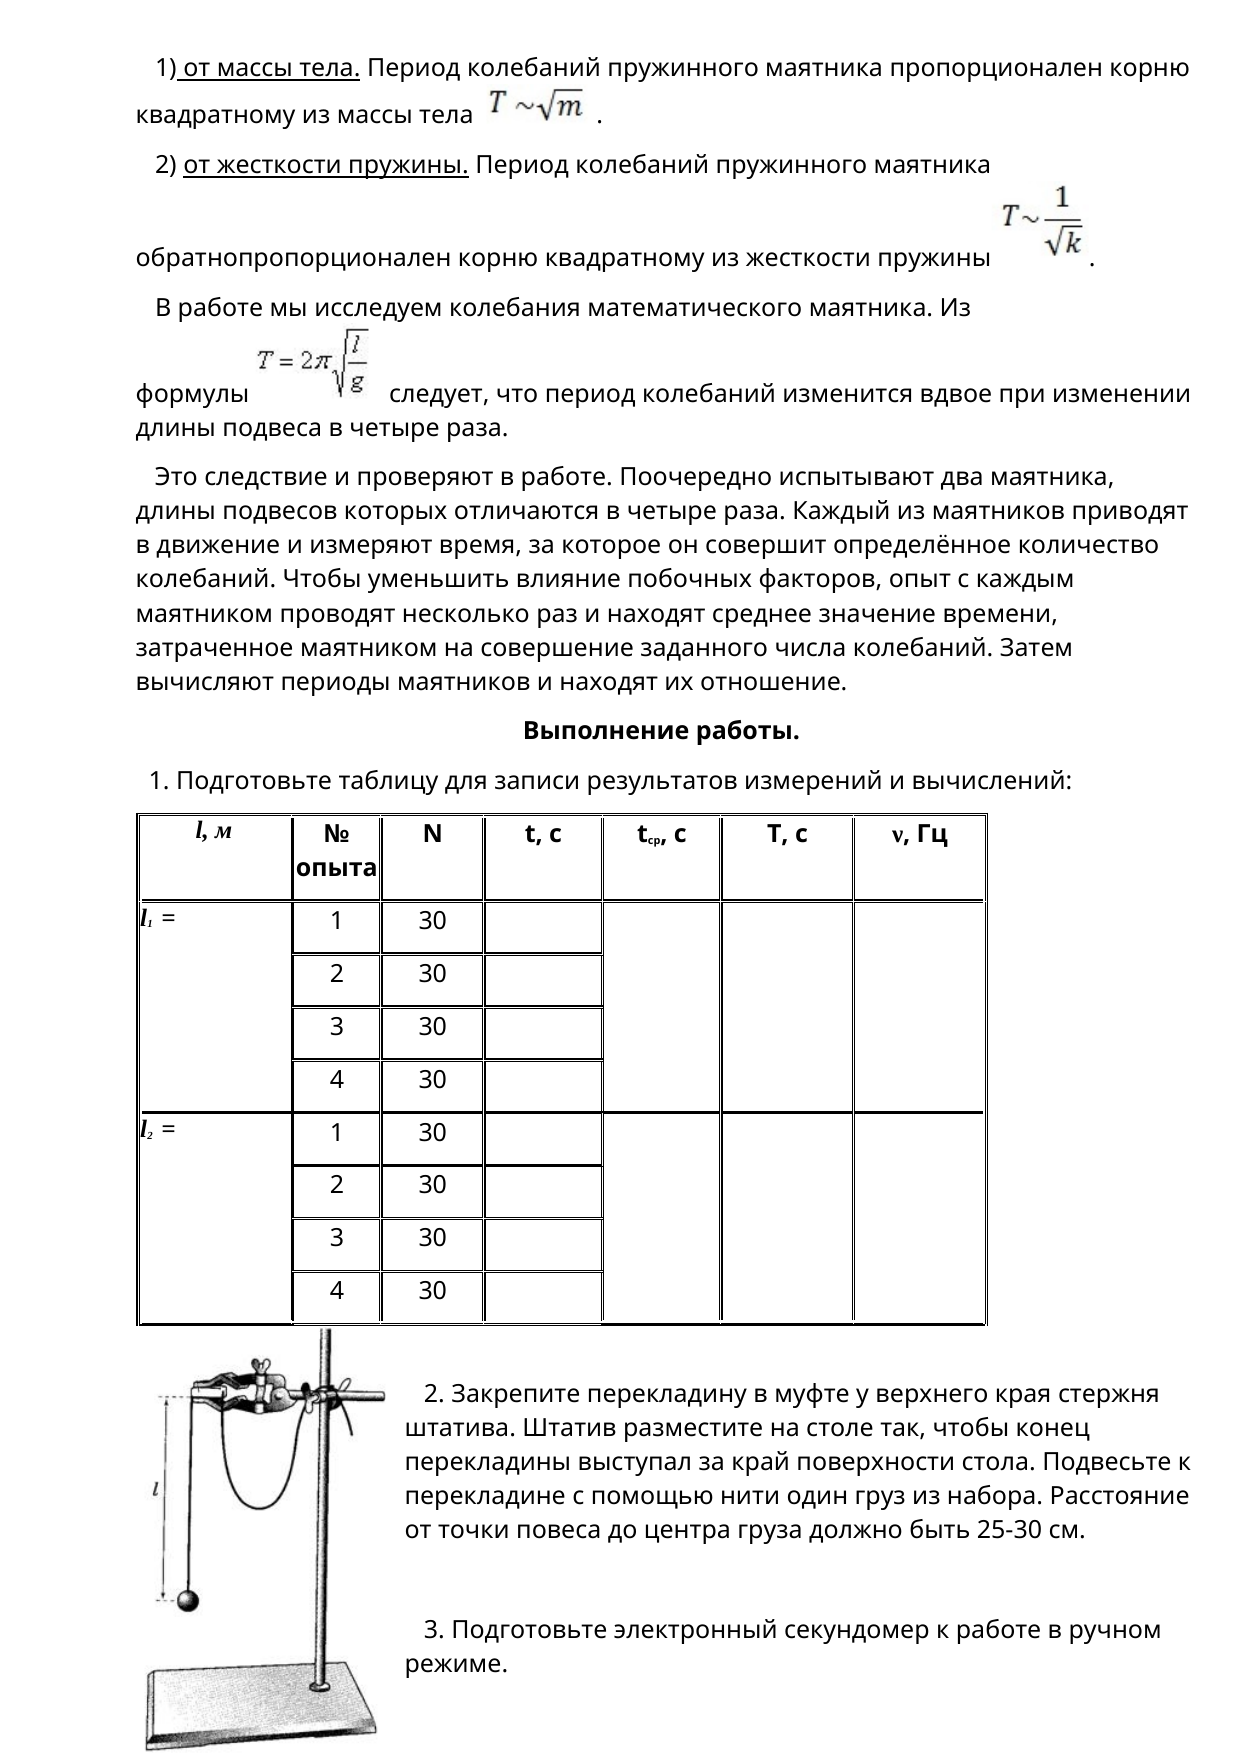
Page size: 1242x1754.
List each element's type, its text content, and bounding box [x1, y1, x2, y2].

table_cell 3 [294, 1220, 379, 1270]
table_cell 30 [383, 1009, 482, 1058]
table_header Т, с [721, 816, 853, 899]
picture [991, 181, 1089, 267]
table_cell [486, 903, 601, 952]
table_cell 30 [383, 1114, 482, 1164]
table_cell [855, 899, 985, 1111]
table_cell l1 = [140, 899, 291, 1111]
table_cell 4 [292, 1270, 381, 1323]
table_cell 1 [294, 903, 379, 952]
table_cell 2 [294, 956, 379, 1005]
table_cell [603, 1111, 721, 1323]
table_cell [486, 1009, 601, 1058]
table_header l, м [140, 814, 292, 899]
picture [255, 323, 383, 402]
table_cell 4 [294, 1062, 379, 1111]
table_cell [486, 1114, 601, 1164]
table_cell [486, 1220, 601, 1270]
text Выполнение работы. [135, 713, 1194, 747]
table_cell [723, 903, 852, 1111]
table_cell [484, 1273, 602, 1323]
table_cell [486, 1167, 601, 1217]
text 2. Закрепите перекладину в муфте у верхнего края стержня штатива. Штатив разместите на столе так, чтобы конец перекладины выступал за край поверхности стола. Подвесьте к перекладине с помощью нити один груз из набора. Расстояние от точки повеса до центра груза должно быть 25-30 см. [385, 1376, 1194, 1546]
table_cell 30 [383, 903, 482, 952]
table_cell [486, 1062, 601, 1111]
table_cell 2 [294, 1167, 379, 1217]
text 2) от жесткости пружины. Период колебаний пружинного маятника обратнопропорционален корню квадратному из жесткости пружины. [135, 147, 1194, 274]
table_cell 1 [294, 1114, 379, 1164]
text 3. Подготовьте электронный секундомер к работе в ручном режиме. [385, 1611, 1194, 1679]
table_cell 30 [383, 1062, 482, 1111]
table_header ν, Гц [854, 816, 985, 899]
table_cell [721, 1114, 853, 1323]
table_header tср, с [603, 814, 721, 899]
table_cell 30 [383, 1220, 482, 1270]
text В работе мы исследуем колебания математического маятника. Из формулы следует, что период колебаний изменится вдвое при изменении длины подвеса в четыре раза. [135, 290, 1194, 443]
table_cell 30 [383, 956, 482, 1005]
table_cell [854, 1111, 985, 1323]
picture [486, 84, 597, 124]
text 1) от массы тела. Период колебаний пружинного маятника пропорционален корню квадратному из массы тела . [135, 50, 1194, 131]
text Это следствие и проверяют в работе. Поочередно испытывают два маятника, длины подвесов которых отличаются в четыре раза. Каждый из маятников приводят в движение и измеряют время, за которое он совершит определённое количество колебаний. Чтобы уменьшить влияние побочных факторов, опыт с каждым маятником проводят несколько раз и находят среднее значение времени, затраченное маятником на совершение заданного числа колебаний. Затем вычисляют периоды маятников и находят их отношение. [135, 459, 1194, 697]
table_cell 3 [294, 1009, 379, 1058]
table_header N [381, 814, 484, 899]
table_header № опыта [292, 814, 381, 899]
table_cell 30 [383, 1167, 482, 1217]
table_cell 30 [381, 1270, 484, 1323]
table_cell l2 = [140, 1111, 292, 1323]
table_cell [486, 956, 601, 1005]
picture [135, 1327, 385, 1752]
text 1. Подготовьте таблицу для записи результатов измерений и вычислений: [135, 763, 1194, 797]
table_cell [604, 903, 719, 1111]
table_header t, с [484, 816, 602, 899]
